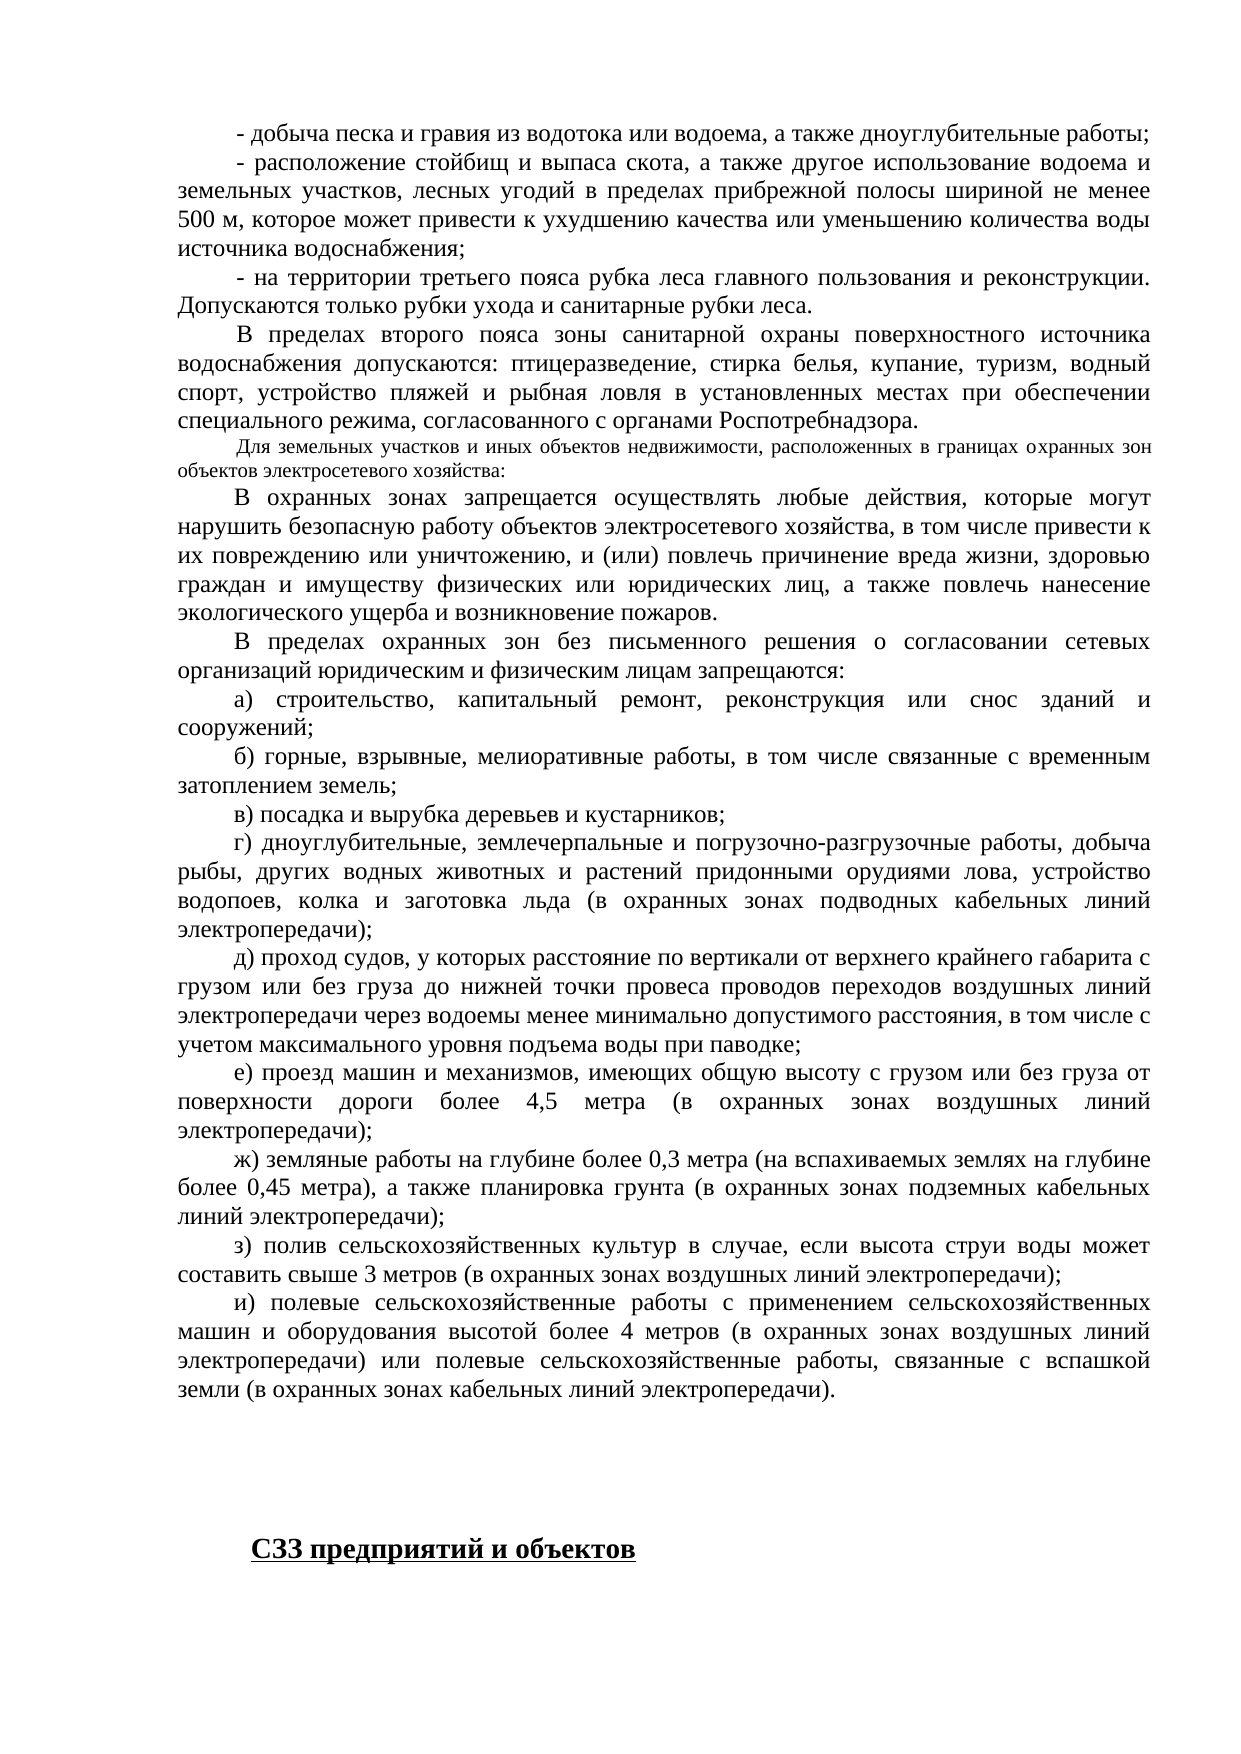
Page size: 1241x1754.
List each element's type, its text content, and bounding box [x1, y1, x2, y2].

text з) полив сельскохозяйственных культур в случае, если высота струи воды может составить свыше (в охранных зонах воздушных линий электропередачи); [177, 1230, 1152, 1287]
text - добыча песка и гравия из водотока или водоема, а также дноуглубительные работы; [177, 118, 1152, 147]
text В пределах второго пояса зоны санитарной охраны поверхностного источника водоснабжения допускаются: птицеразведение, стирка белья, купание, туризм, водный спорт, устройство пляжей и рыбная ловля в установленных местах при обеспечении специального режима, согласованного с органами Роспотребнадзора. [177, 319, 1152, 434]
text Для земельных участков и иных объектов недвижимости, расположенных в границах охранных зон объектов электросетевого хозяйства: [177, 434, 1152, 482]
text д) проход судов, у которых расстояние по вертикали от верхнего крайнего габарита с грузом или без груза до нижней точки провеса проводов переходов воздушных линий электропередачи через водоемы менее минимально допустимого расстояния, в том числе с учетом максимального уровня подъема воды при паводке; [177, 942, 1152, 1057]
text В пределах охранных зон без письменного решения о согласовании сетевых организаций юридическим и физическим лицам запрещаются: [177, 626, 1152, 684]
text г) дноуглубительные, землечерпальные и погрузочно-разгрузочные работы, добыча рыбы, других водных животных и растений придонными орудиями лова, устройство водопоев, колка и заготовка льда (в охранных зонах подводных кабельных линий электропередачи); [177, 827, 1152, 942]
text а) строительство, капитальный ремонт, реконструкция или снос зданий и сооружений; [177, 684, 1152, 741]
text СЗЗ предприятий и объектов [251, 1532, 1098, 1565]
text е) проезд машин и механизмов, имеющих общую высоту с грузом или без груза от поверхности дороги более (в охранных зонах воздушных линий электропередачи); [177, 1057, 1152, 1144]
text в) посадка и вырубка деревьев и кустарников; [177, 799, 1152, 827]
text - на территории третьего пояса рубка леса главного пользования и реконструкции. Допускаются только рубки ухода и санитарные рубки леса. [177, 262, 1152, 319]
text ж) земляные работы на глубине более (на вспахиваемых землях на глубине более ), а также планировка грунта (в охранных зонах подземных кабельных линий электропередачи); [177, 1144, 1152, 1230]
text и) полевые сельскохозяйственные работы с применением сельскохозяйственных машин и оборудования высотой более (в охранных зонах воздушных линий электропередачи) или полевые сельскохозяйственные работы, связанные с вспашкой земли (в охранных зонах кабельных линий электропередачи). [177, 1287, 1152, 1402]
text - расположение стойбищ и выпаса скота, а также другое использование водоема и земельных участков, лесных угодий в пределах прибрежной полосы шириной не менее , которое может привести к ухудшению качества или уменьшению количества воды источника водоснабжения; [177, 147, 1152, 262]
text В охранных зонах запрещается осуществлять любые действия, которые могут нарушить безопасную работу объектов электросетевого хозяйства, в том числе привести к их повреждению или уничтожению, и (или) повлечь причинение вреда жизни, здоровью граждан и имуществу физических или юридических лиц, а также повлечь нанесение экологического ущерба и возникновение пожаров. [177, 482, 1152, 626]
text б) горные, взрывные, мелиоративные работы, в том числе связанные с временным затоплением земель; [177, 741, 1152, 799]
